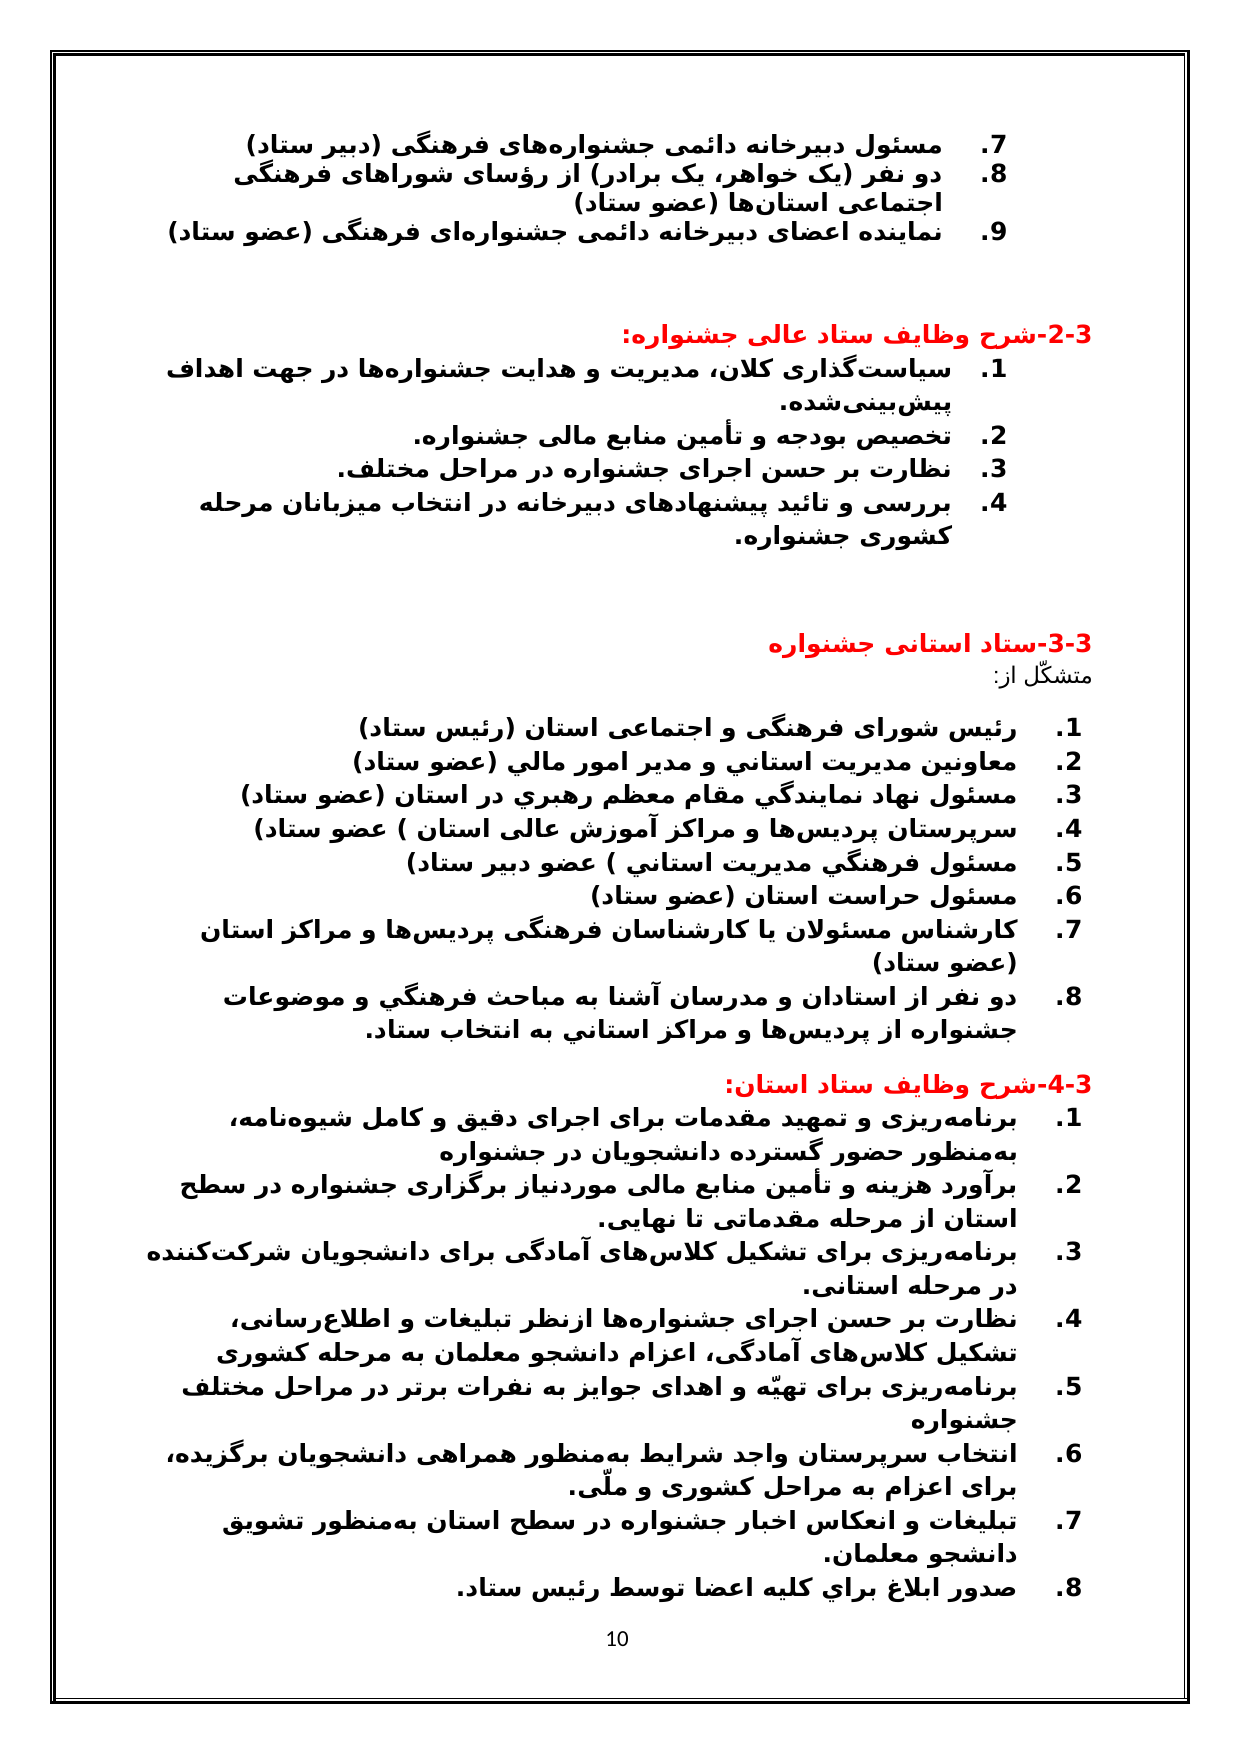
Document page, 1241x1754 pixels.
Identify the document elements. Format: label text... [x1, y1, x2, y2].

list سیاست‌گذاری کلان، مدیریت و هدایت جشنواره‌ها در جهت اهداف پیش‌بینی‌شده. [141, 354, 980, 417]
list مسئول فرهنگي مديريت استاني ) عضو دبير ستاد) [141, 848, 1055, 877]
list مسئول دبیرخانه دائمی جشنواره‌های فرهنگی (دبیر ستاد) [141, 130, 980, 159]
list معاونين مديريت استاني و مدير امور مالي (عضو ستاد) [141, 747, 1055, 776]
list نظارت بر حسن اجرای جشنواره در مراحل مختلف. [141, 454, 980, 484]
list برنامه‌ریزی برای تشکیل کلاس‌های آمادگی برای دانشجویان شرکت‌کننده در مرحله استانی. [141, 1237, 1055, 1300]
list تخصیص بودجه و تأمین منابع مالی جشنواره. [141, 421, 980, 450]
list برآورد هزینه و تأمین منابع مالی موردنیاز برگزاری جشنواره در سطح استان از مرحله مقدماتی تا نهایی. [141, 1170, 1055, 1233]
list صدور ابلاغ براي كليه اعضا توسط رئیس ستاد. [141, 1573, 1055, 1602]
list مسئول حراست استان (عضو ستاد) [141, 881, 1055, 910]
list نظارت بر حسن اجرای جشنواره‌ها ازنظر تبلیغات و اطلاع‌رسانی، تشکیل کلاس‌های آمادگی، اعزام دانشجو معلمان به مرحله کشوری [141, 1304, 1055, 1367]
list کارشناس مسئولان یا کارشناسان فرهنگی پردیس‌ها و مراكز استان (عضو ستاد) [141, 915, 1055, 977]
subtitle 3-3-ستاد استانی جشنواره [141, 629, 1093, 658]
list بررسی و تائید پیشنهادهای دبیرخانه در انتخاب میزبانان مرحله کشوری جشنواره. [141, 488, 980, 551]
list برنامه‌ریزی و تمهید مقدمات برای اجرای دقیق و کامل شیوه‌نامه، به‌منظور حضور گسترده دانشجویان در جشنواره [141, 1103, 1055, 1166]
list سرپرستان پردیس‌ها و مراکز آموزش عالی استان ) عضو ستاد) [141, 814, 1055, 843]
list مسئول نهاد نمايندگي مقام معظم رهبري در استان (عضو ستاد) [141, 781, 1055, 810]
list تبلیغات و انعکاس اخبار جشنواره در سطح استان به‌منظور تشویق دانشجو معلمان. [141, 1506, 1055, 1568]
subtitle 4-3-شرح وظایف ستاد استان: [141, 1070, 1093, 1099]
list نماینده اعضای دبیرخانه دائمی جشنواره‌ای فرهنگی (عضو ستاد) [141, 217, 980, 246]
list برنامه‌ریزی برای تهیّه و اهدای جوایز به نفرات برتر در مراحل مختلف جشنواره [141, 1372, 1055, 1434]
list دو نفر (یک خواهر، یک برادر) از رؤسای شوراهای فرهنگی اجتماعی استان‌ها (عضو ستاد) [141, 159, 980, 217]
text متشکّل از: [141, 662, 1093, 689]
list دو نفر از استادان و مدرسان آشنا به مباحث فرهنگي و موضوعات جشنواره از پردیس‌ها و مراکز استاني به انتخاب ستاد. [141, 982, 1055, 1044]
list رئیس شورای فرهنگی و اجتماعی استان (رئیس ستاد) [141, 713, 1055, 743]
subtitle 2-3-شرح وظایف ستاد عالی جشنواره: [141, 320, 1093, 349]
list انتخاب سرپرستان واجد شرایط به‌منظور همراهی دانشجویان برگزیده، برای اعزام به مراحل کشوری و ملّی. [141, 1439, 1055, 1501]
